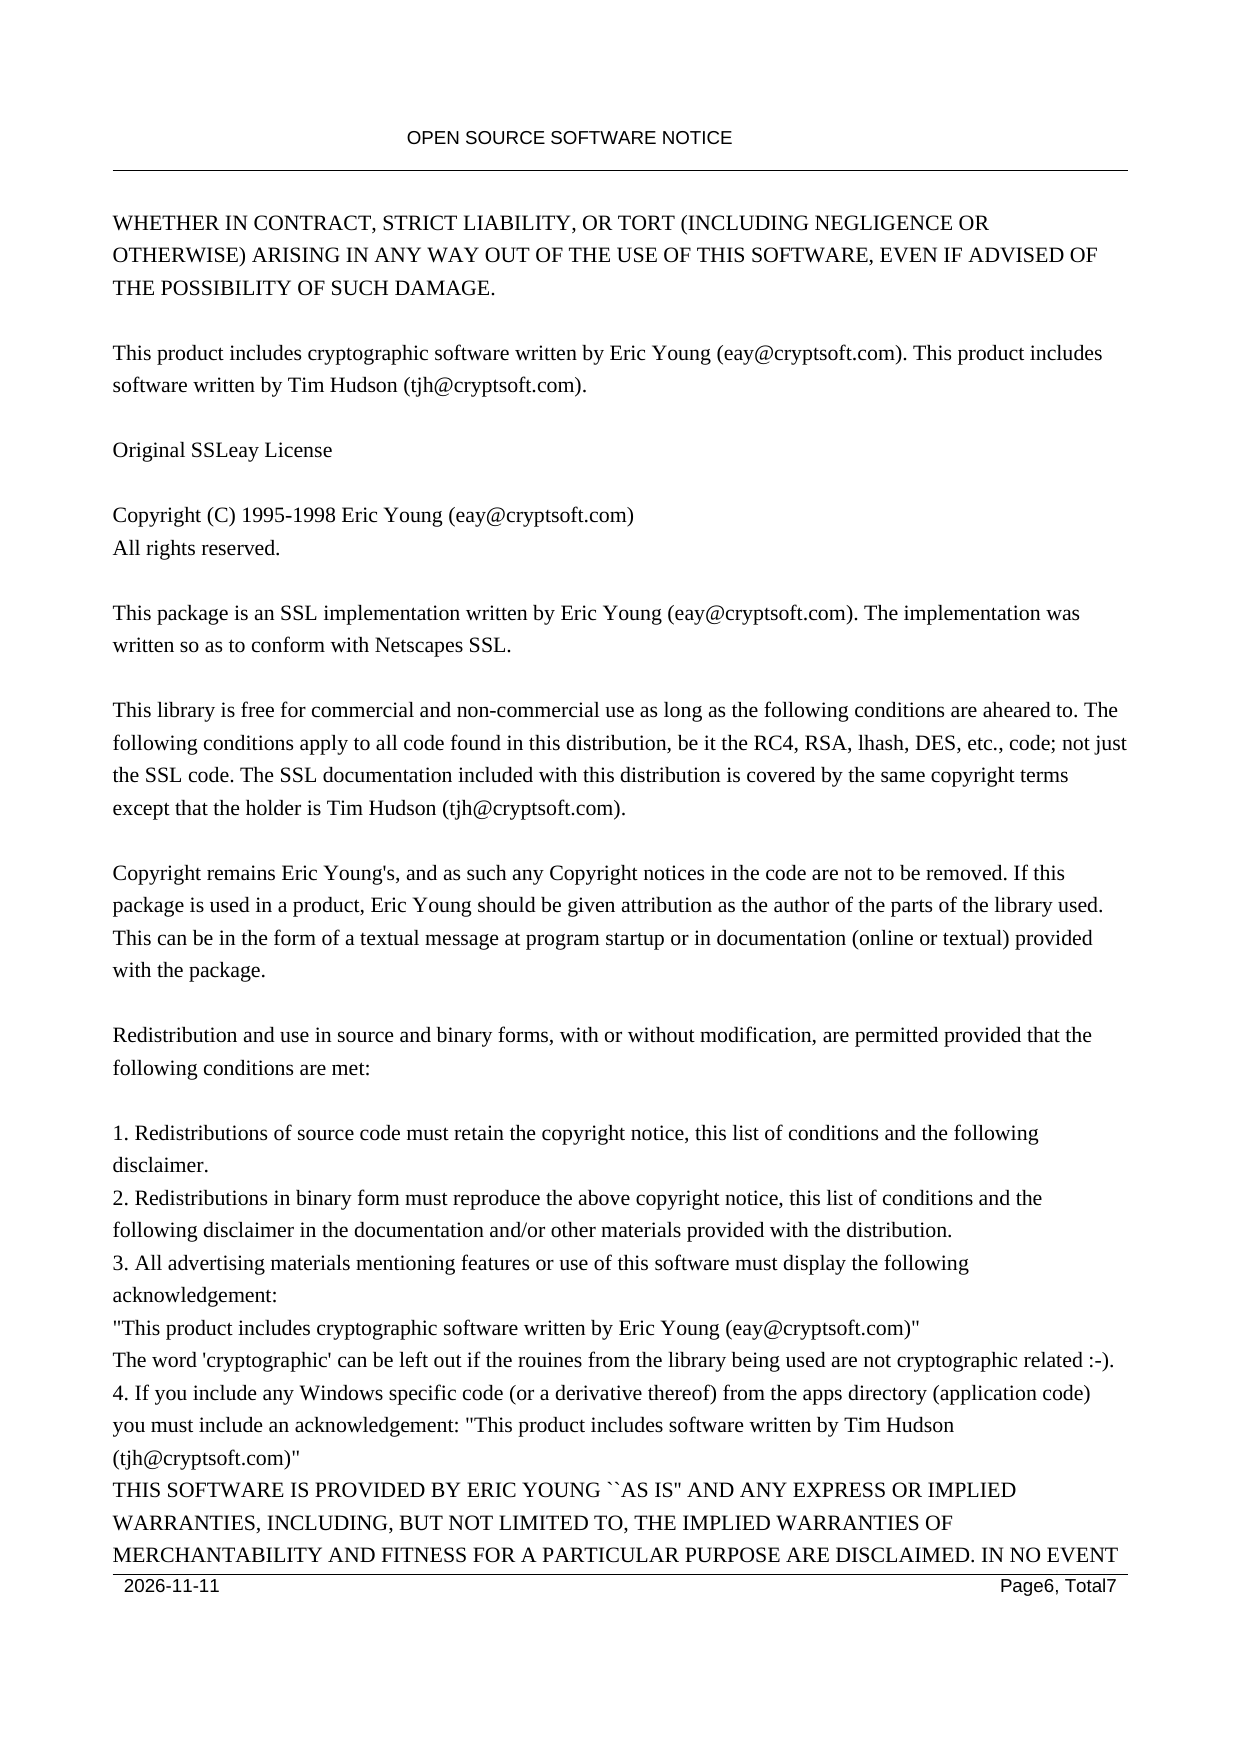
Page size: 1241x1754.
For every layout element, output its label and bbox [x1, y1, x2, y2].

text [112, 206, 1128, 1571]
